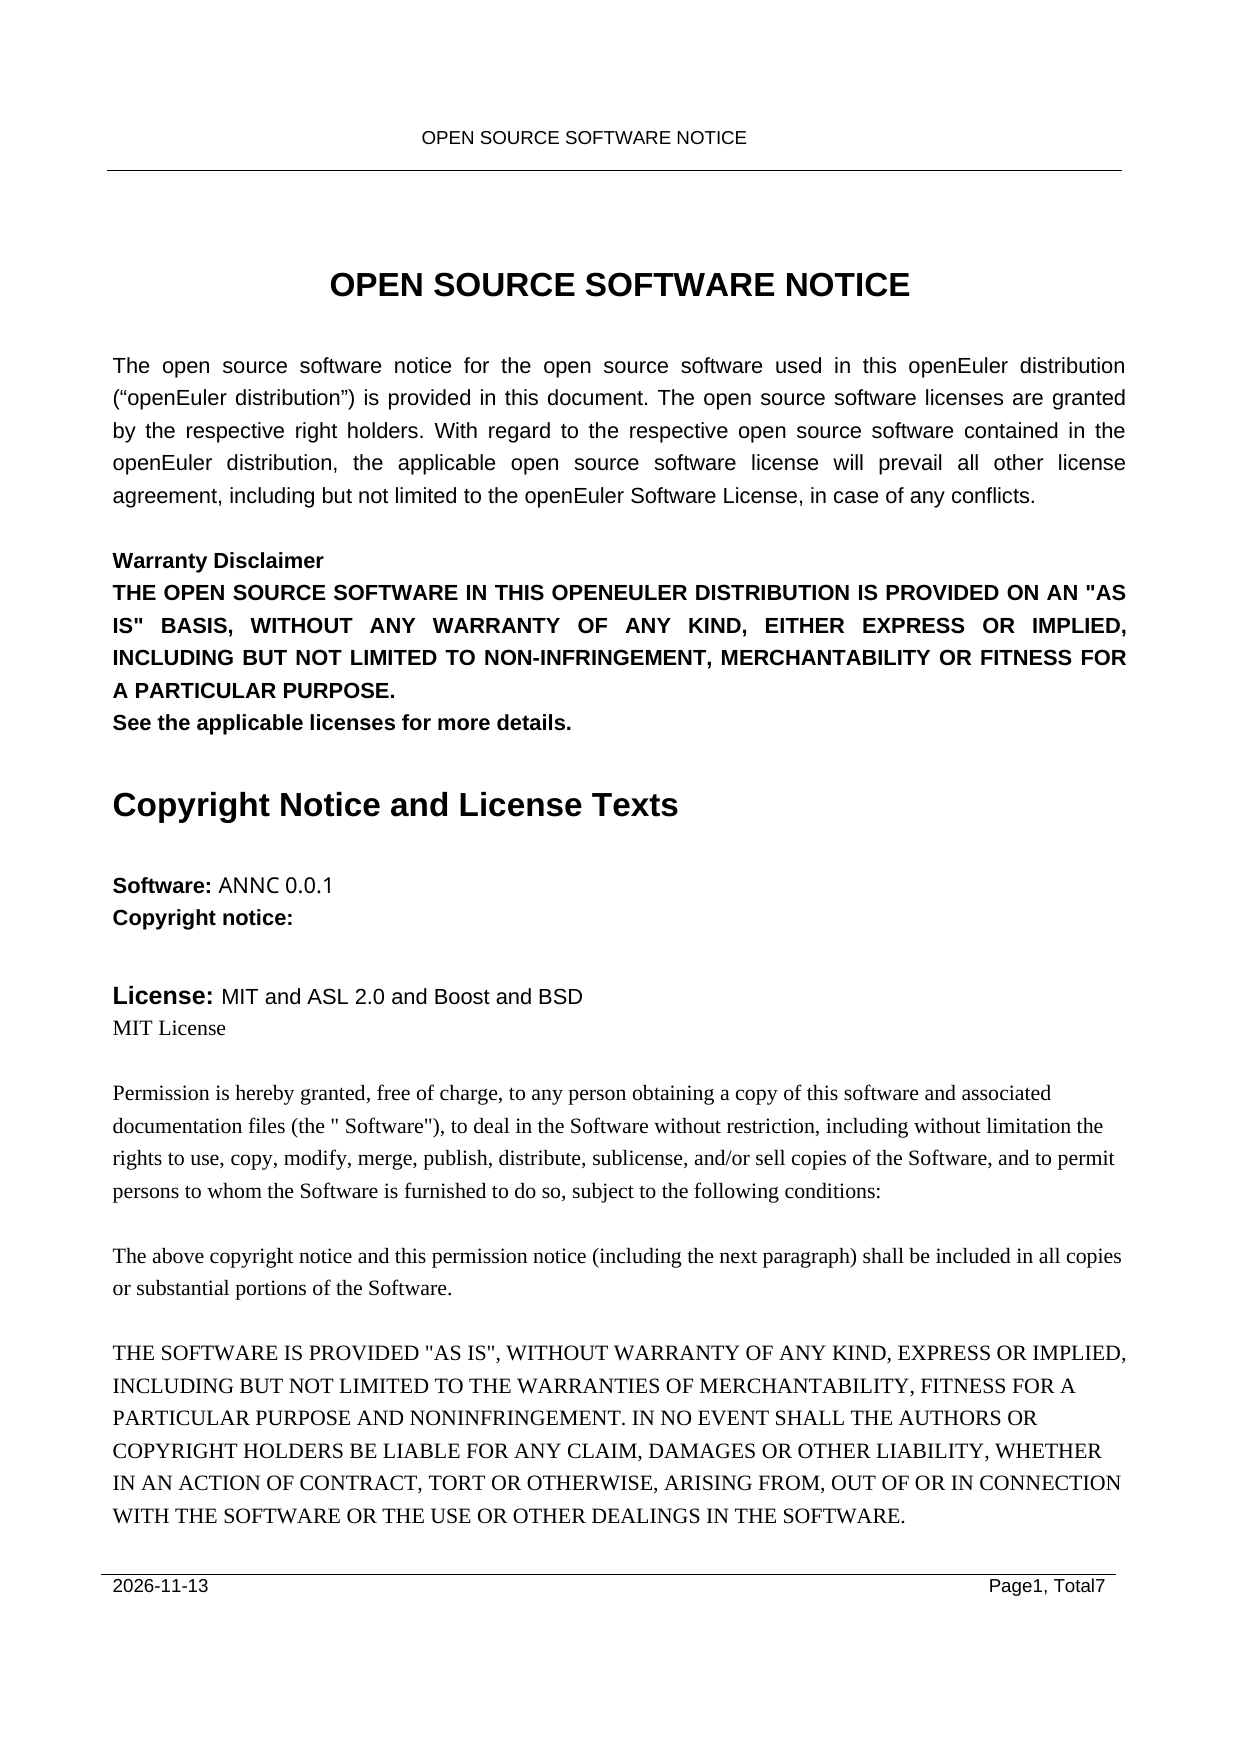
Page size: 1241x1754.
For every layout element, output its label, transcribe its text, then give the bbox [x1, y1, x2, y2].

text Copyright Notice and License Texts [112, 771, 1128, 836]
text OPEN SOURCE SOFTWARE NOTICE [112, 251, 1128, 316]
text THE OPEN SOURCE SOFTWARE IN THIS OPENEULER DISTRIBUTION IS PROVIDED ON AN "AS IS" BASIS, WITHOUT ANY WARRANTY OF ANY KIND, EITHER EXPRESS OR IMPLIED, INCLUDING BUT NOT LIMITED TO NON-INFRINGEMENT, MERCHANTABILITY OR FITNESS FOR A PARTICULAR PURPOSE. See the applicable licenses for more details. [112, 576, 1128, 739]
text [112, 1012, 1128, 1532]
text The open source software notice for the open source software used in this openEuler distribution (“openEuler distribution”) is provided in this document. The open source software licenses are granted by the respective right holders. With regard to the respective open source software contained in the openEuler distribution, the applicable open source software license will prevail all other license agreement, including but not limited to the openEuler Software License, in case of any conflicts. [112, 349, 1128, 511]
text License: MIT and ASL 2.0 and Boost and BSD [112, 979, 1128, 1012]
text Warranty Disclaimer [112, 544, 1128, 576]
title Software: ANNC 0.0.1 [112, 869, 1128, 901]
text Copyright notice: [112, 901, 1128, 934]
